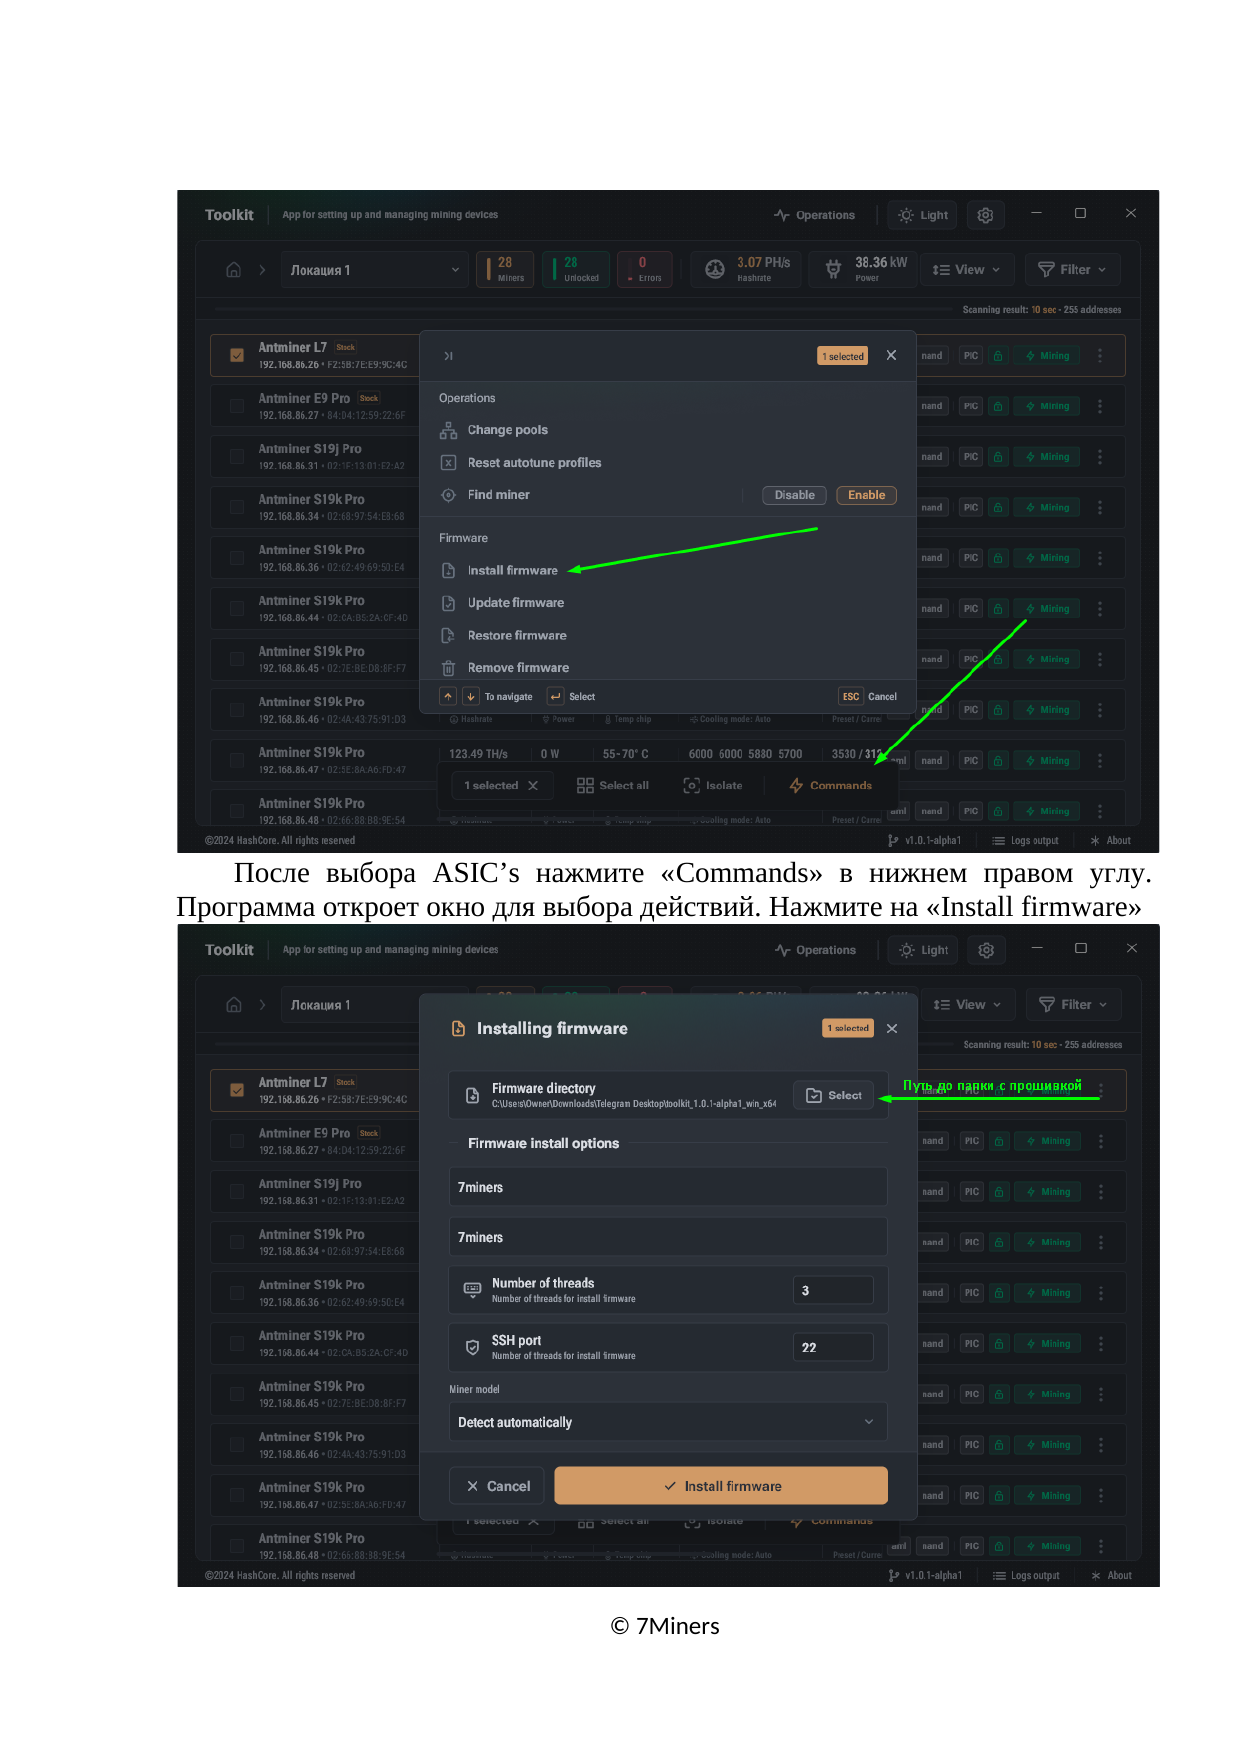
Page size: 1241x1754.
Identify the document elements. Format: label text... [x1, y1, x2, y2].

text После выбора ASIC’s нажмите «Commands» в нижнем правом углу. Программа откроет окно для выбора действий. Нажмите на «Install firmware» [176, 855, 1153, 923]
picture [177, 190, 1160, 853]
picture [177, 924, 1160, 1587]
